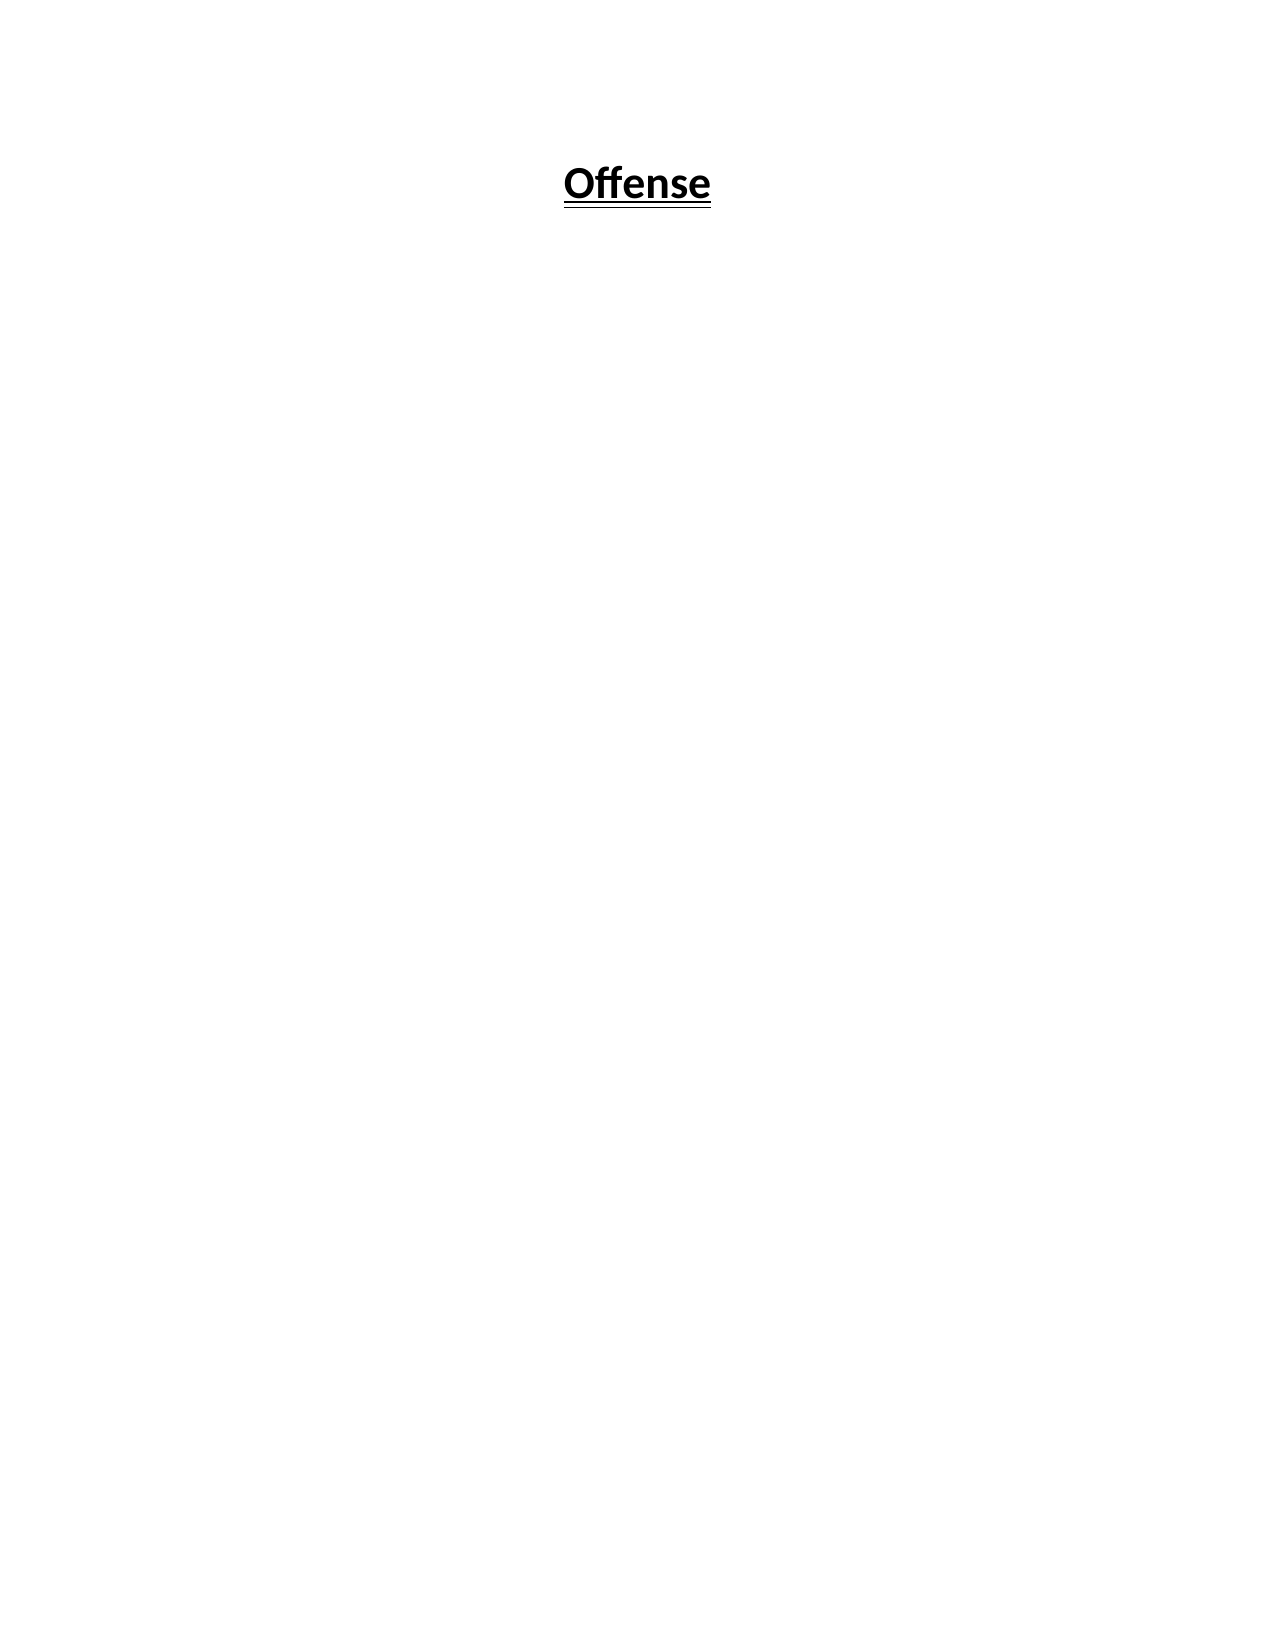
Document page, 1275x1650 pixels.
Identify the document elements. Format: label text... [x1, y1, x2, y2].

subtitle Offense [150, 154, 1125, 210]
